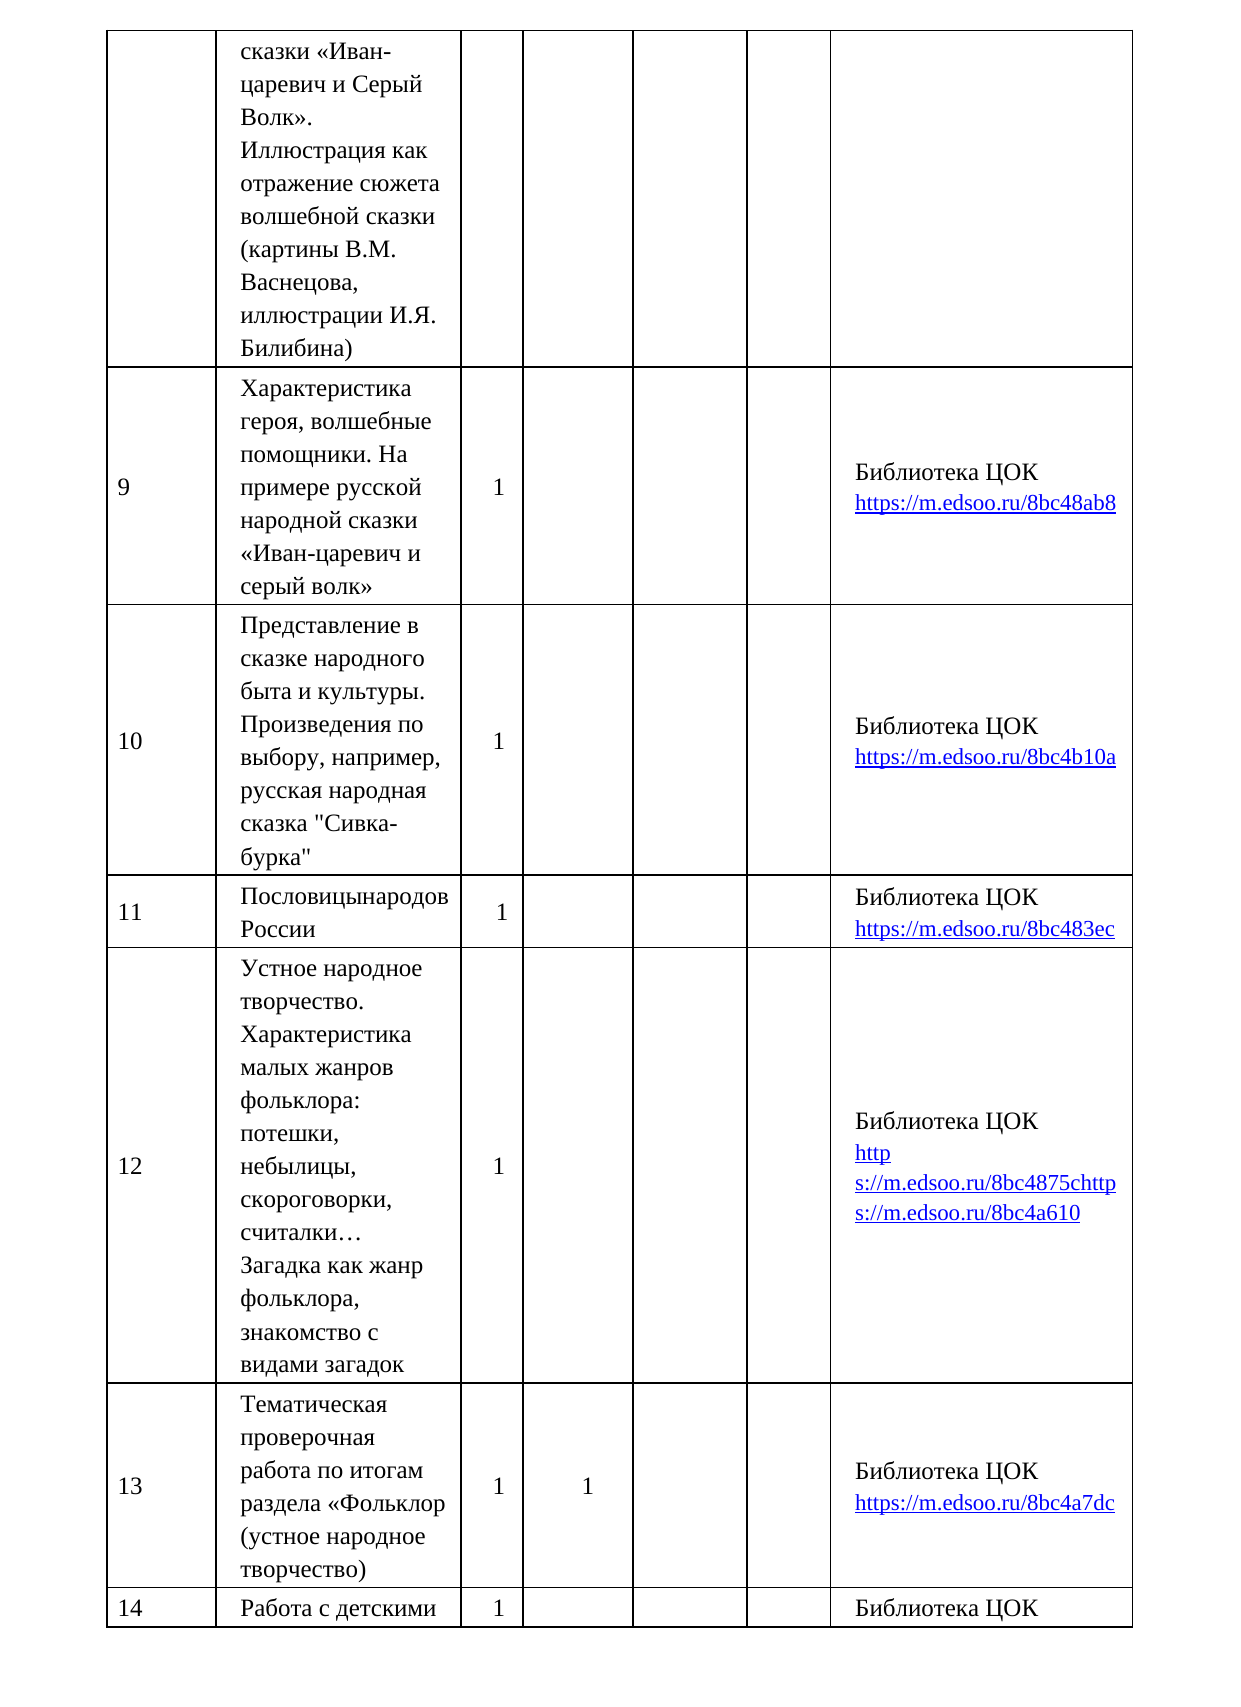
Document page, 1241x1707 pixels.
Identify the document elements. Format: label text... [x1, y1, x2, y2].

table_cell 1 [462, 948, 522, 1382]
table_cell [217, 1588, 460, 1626]
table_cell 1 [524, 1384, 632, 1587]
table_cell Библиотека ЦОК https://m.edsoo.ru/8bc483ec [831, 876, 1132, 947]
table_cell ПословицынародовРоссии [217, 876, 460, 947]
table_cell Характеристика героя, волшебные помощники. На примере русской народной сказки «Иван-царевич и серый волк» [217, 368, 460, 604]
table_cell [524, 31, 632, 366]
table_cell [634, 876, 746, 947]
table_cell Библиотека ЦОК https://m.edsoo.ru/8bc4a7dc [831, 1384, 1132, 1587]
table_cell [524, 368, 632, 604]
table_cell Устное народное творчество. Характеристика малых жанров фольклора: потешки, небылицы, скороговорки, считалки… Загадка как жанр фольклора, знакомство с видами загадок [217, 948, 460, 1382]
table_cell [748, 31, 830, 366]
table_cell Представление в сказке народного быта и культуры. Произведения по выбору, например, русская народная сказка "Сивка-бурка" [217, 605, 460, 874]
table_cell Библиотека ЦОК https://m.edsoo.ru/8bc4875chttps://m.edsoo.ru/8bc4a610 [831, 948, 1132, 1382]
table_cell Библиотека ЦОК https://m.edsoo.ru/8bc4b10a [831, 605, 1132, 874]
table_cell [748, 605, 830, 874]
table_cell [217, 31, 460, 366]
table_cell 1 [462, 605, 522, 874]
table_cell 1 [462, 368, 522, 604]
table_cell 9 [108, 368, 215, 604]
table_cell 14 [108, 1588, 215, 1626]
table_cell 1 [462, 1588, 522, 1626]
table_cell 10 [108, 605, 215, 874]
table_cell [524, 948, 632, 1382]
table_cell [748, 1384, 830, 1587]
table_cell 1 [462, 31, 522, 366]
table_cell [524, 605, 632, 874]
table_cell 1 [462, 876, 522, 947]
table_cell 12 [108, 948, 215, 1382]
table_cell [634, 1384, 746, 1587]
table_cell [634, 1588, 746, 1626]
table_cell 13 [108, 1384, 215, 1587]
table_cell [831, 31, 1132, 366]
table_cell [524, 1588, 632, 1626]
table_cell [748, 876, 830, 947]
table_cell Библиотека ЦОК https://m.edsoo.ru/8bc48ab8 [831, 368, 1132, 604]
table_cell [831, 1588, 1132, 1626]
table_cell [748, 368, 830, 604]
table_cell [634, 31, 746, 366]
table_cell [634, 368, 746, 604]
table_cell 11 [108, 876, 215, 947]
table_cell [634, 948, 746, 1382]
table_cell [634, 605, 746, 874]
table_cell 8 [108, 31, 215, 366]
table_cell [748, 1588, 830, 1626]
table_cell [524, 876, 632, 947]
table_cell [748, 948, 830, 1382]
table_cell Тематическая проверочная работа по итогам раздела «Фольклор (устное народное творчество) [217, 1384, 460, 1587]
table_cell 1 [462, 1384, 522, 1587]
